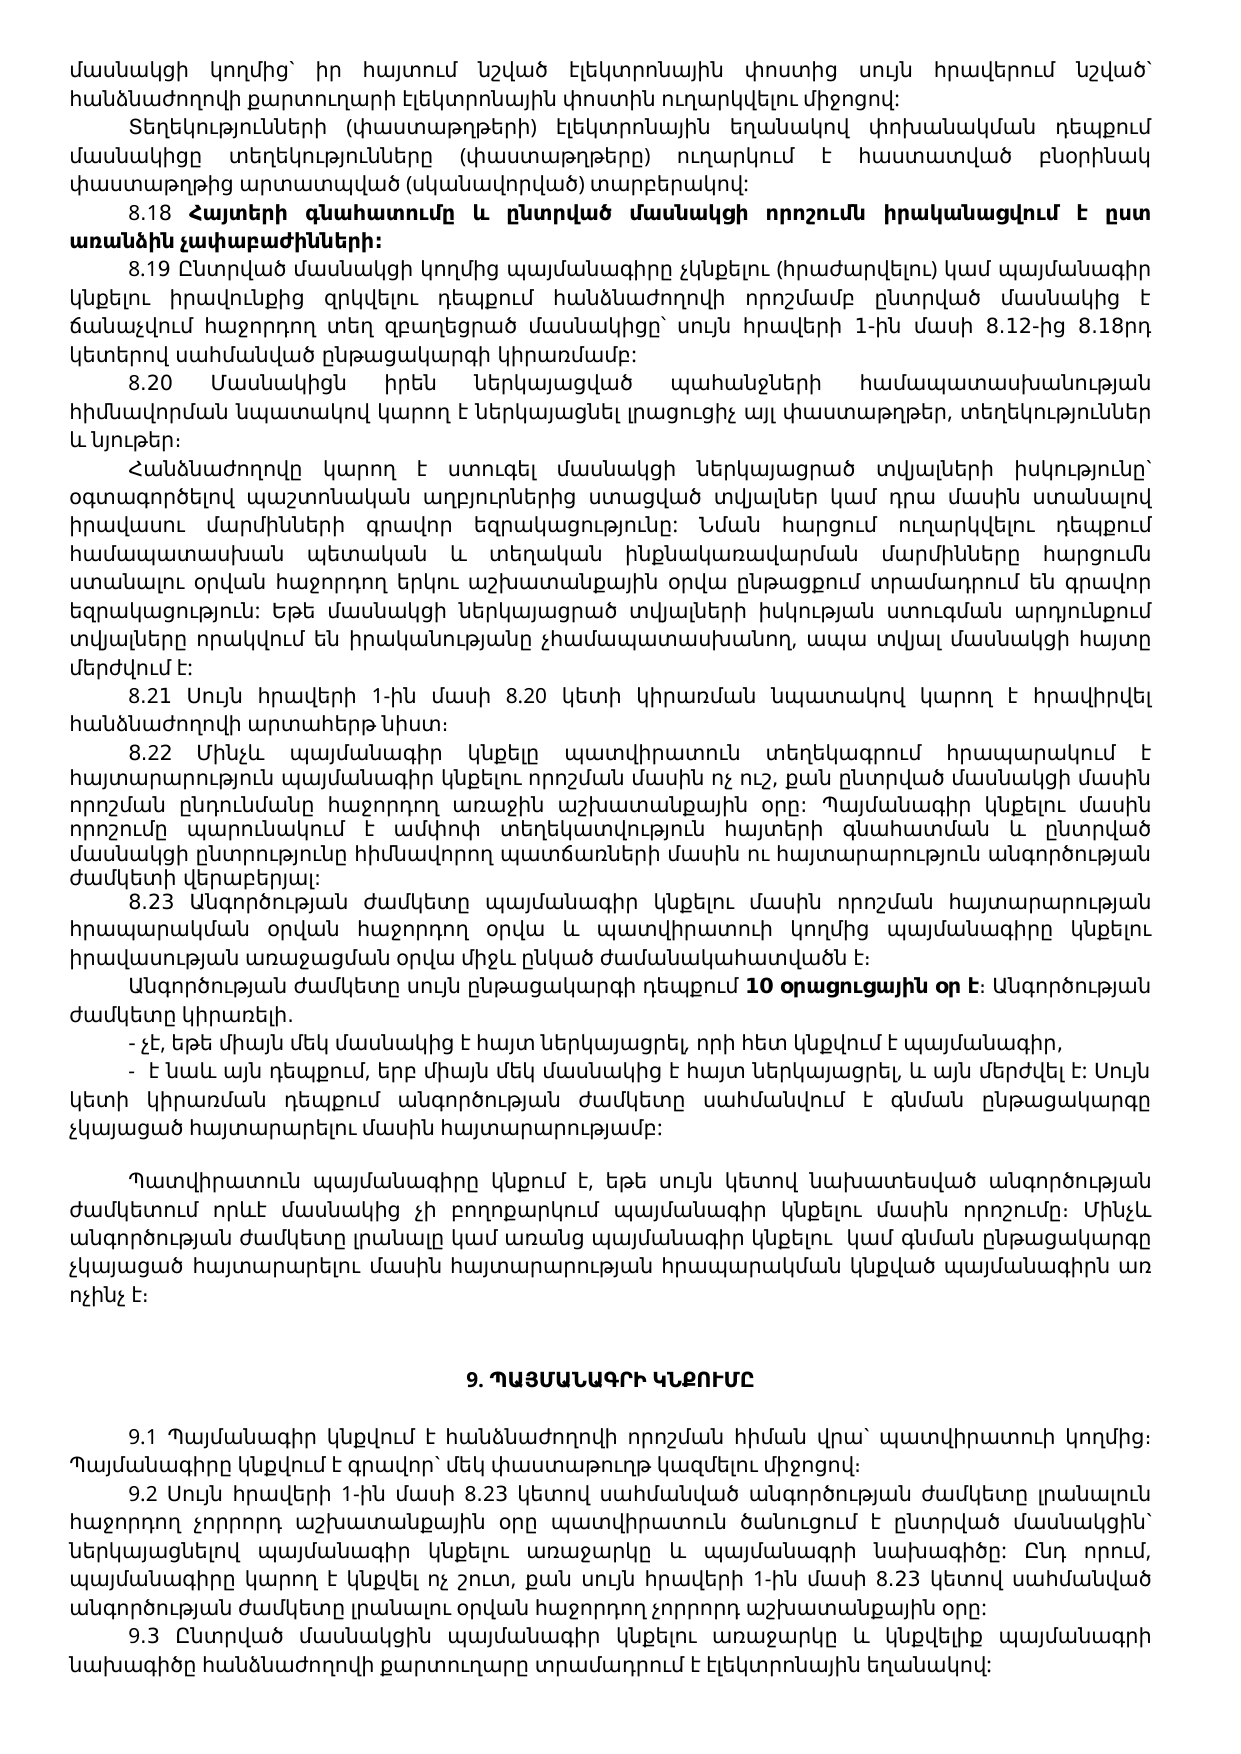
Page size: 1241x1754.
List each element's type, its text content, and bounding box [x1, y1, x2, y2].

text Անգործության ժամկետը սույն ընթացակարգի դեպքում 10 օրացուցային օր է։ Անգործության ժամկետը կիրառելի. [69, 971, 1152, 1028]
text - է նաև այն դեպքում, երբ միայն մեկ մասնակից է հայտ ներկայացրել, և այն մերժվել է: Սույն կետի կիրառման դեպքում անգործության ժամկետը սահմանվում է գնման ընթացակարգը չկայացած հայտարարելու մասին հայտարարությամբ: [69, 1057, 1152, 1142]
text 9.3 Ընտրված մասնակցին պայմանագիր կնքելու առաջարկը և կնքվելիք պայմանագրի նախագիծը հանձնաժողովի քարտուղարը տրամադրում է էլեկտրոնային եղանակով: [69, 1621, 1152, 1678]
text 8.23 Անգործության ժամկետը պայմանագիր կնքելու մասին որոշման հայտարարության հրապարակման օրվան հաջորդող օրվա և պատվիրատուի կողմից պայմանագիրը կնքելու իրավասության առաջացման օրվա միջև ընկած ժամանակահատվածն է։ [69, 890, 1152, 971]
text 8.22 Մինչև պայմանագիր կնքելը պատվիրատուն տեղեկագրում հրապարակում է հայտարարություն պայմանագիր կնքելու որոշման մասին ոչ ուշ, քան ընտրված մասնակցի մասին որոշման ընդունմանը հաջորդող առաջին աշխատանքային օրը: Պայմանագիր կնքելու մասին որոշումը պարունակում է ամփոփ տեղեկատվություն հայտերի գնահատման և ընտրված մասնակցի ընտրությունը հիմնավորող պատճառների մասին ու հայտարարություն անգործության ժամկետի վերաբերյալ: [69, 738, 1152, 890]
text 9.2 Սույն հրավերի 1-ին մասի 8.23 կետով սահմանված անգործության ժամկետը լրանալուն հաջորդող չորրորդ աշխատանքային օրը պատվիրատուն ծանուցում է ընտրված մասնակցին` ներկայացնելով պայմանագիր կնքելու առաջարկը և պայմանագրի նախագիծը: Ընդ որում, պայմանագիրը կարող է կնքվել ոչ շուտ, քան սույն հրավերի 1-ին մասի 8.23 կետով սահմանված անգործության ժամկետը լրանալու օրվան հաջորդող չորրորդ աշխատանքային օրը: [69, 1479, 1152, 1621]
text 8.18 Հայտերի գնահատումը և ընտրված մասնակցի որոշումն իրականացվում է ըստ առանձին չափաբաժինների: [69, 198, 1152, 254]
text 8.19 Ընտրված մասնակցի կողմից պայմանագիրը չկնքելու (հրաժարվելու) կամ պայմանագիր կնքելու իրավունքից զրկվելու դեպքում հանձնաժողովի որոշմամբ ընտրված մասնակից է ճանաչվում հաջորդող տեղ զբաղեցրած մասնակիցը՝ սույն հրավերի 1-ին մասի 8.12-ից 8.18րդ կետերով սահմանված ընթացակարգի կիրառմամբ: [69, 254, 1152, 368]
text Պատվիրատուն պայմանագիրը կնքում է, եթե սույն կետով նախատեսված անգործության ժամկետում որևէ մասնակից չի բողոքարկում պայմանագիր կնքելու մասին որոշումը։ Մինչև անգործության ժամկետը լրանալը կամ առանց պայմանագիր կնքելու կամ գնման ընթացակարգը չկայացած հայտարարելու մասին հայտարարության հրապարակման կնքված պայմանագիրն առ ոչինչ է։ [69, 1166, 1152, 1308]
text - չէ, եթե միայն մեկ մասնակից է հայտ ներկայացրել, որի հետ կնքվում է պայմանագիր, [69, 1028, 1152, 1057]
text Տեղեկությունների (փաստաթղթերի) էլեկտրոնային եղանակով փոխանակման դեպքում մասնակիցը տեղեկությունները (փաստաթղթերը) ուղարկում է հաստատված բնօրինակ փաստաթղթից արտատպված (սկանավորված) տարբերակով: [69, 112, 1152, 198]
text 9. ՊԱՅՄԱՆԱԳՐԻ ԿՆՔՈՒՄԸ [69, 1365, 1152, 1394]
text 8.20 Մասնակիցն իրեն ներկայացված պահանջների համապատասխանության հիմնավորման նպատակով կարող է ներկայացնել լրացուցիչ այլ փաստաթղթեր, տեղեկություններ և նյութեր։ [69, 368, 1152, 454]
text Հանձնաժողովը կարող է ստուգել մասնակցի ներկայացրած տվյալների իսկությունը` օգտագործելով պաշտոնական աղբյուրներից ստացված տվյալներ կամ դրա մասին ստանալով իրավասու մարմինների գրավոր եզրակացությունը: Նման հարցում ուղարկվելու դեպքում համապատասխան պետական և տեղական ինքնակառավարման մարմինները հարցումն ստանալու օրվան հաջորդող երկու աշխատանքային օրվա ընթացքում տրամադրում են գրավոր եզրակացություն: Եթե մասնակցի ներկայացրած տվյալների իսկության ստուգման արդյունքում տվյալները որակվում են իրականությանը չհամապատասխանող, ապա տվյալ մասնակցի հայտը մերժվում է: [69, 454, 1152, 681]
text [69, 56, 1152, 112]
text 8.21 Սույն հրավերի 1-ին մասի 8.20 կետի կիրառման նպատակով կարող է հրավիրվել հանձնաժողովի արտահերթ նիստ։ [69, 681, 1152, 738]
text 9.1 Պայմանագիր կնքվում է հանձնաժողովի որոշման հիման վրա` պատվիրատուի կողմից։ Պայմանագիրը կնքվում է գրավոր` մեկ փաստաթուղթ կազմելու միջոցով։ [69, 1422, 1152, 1479]
